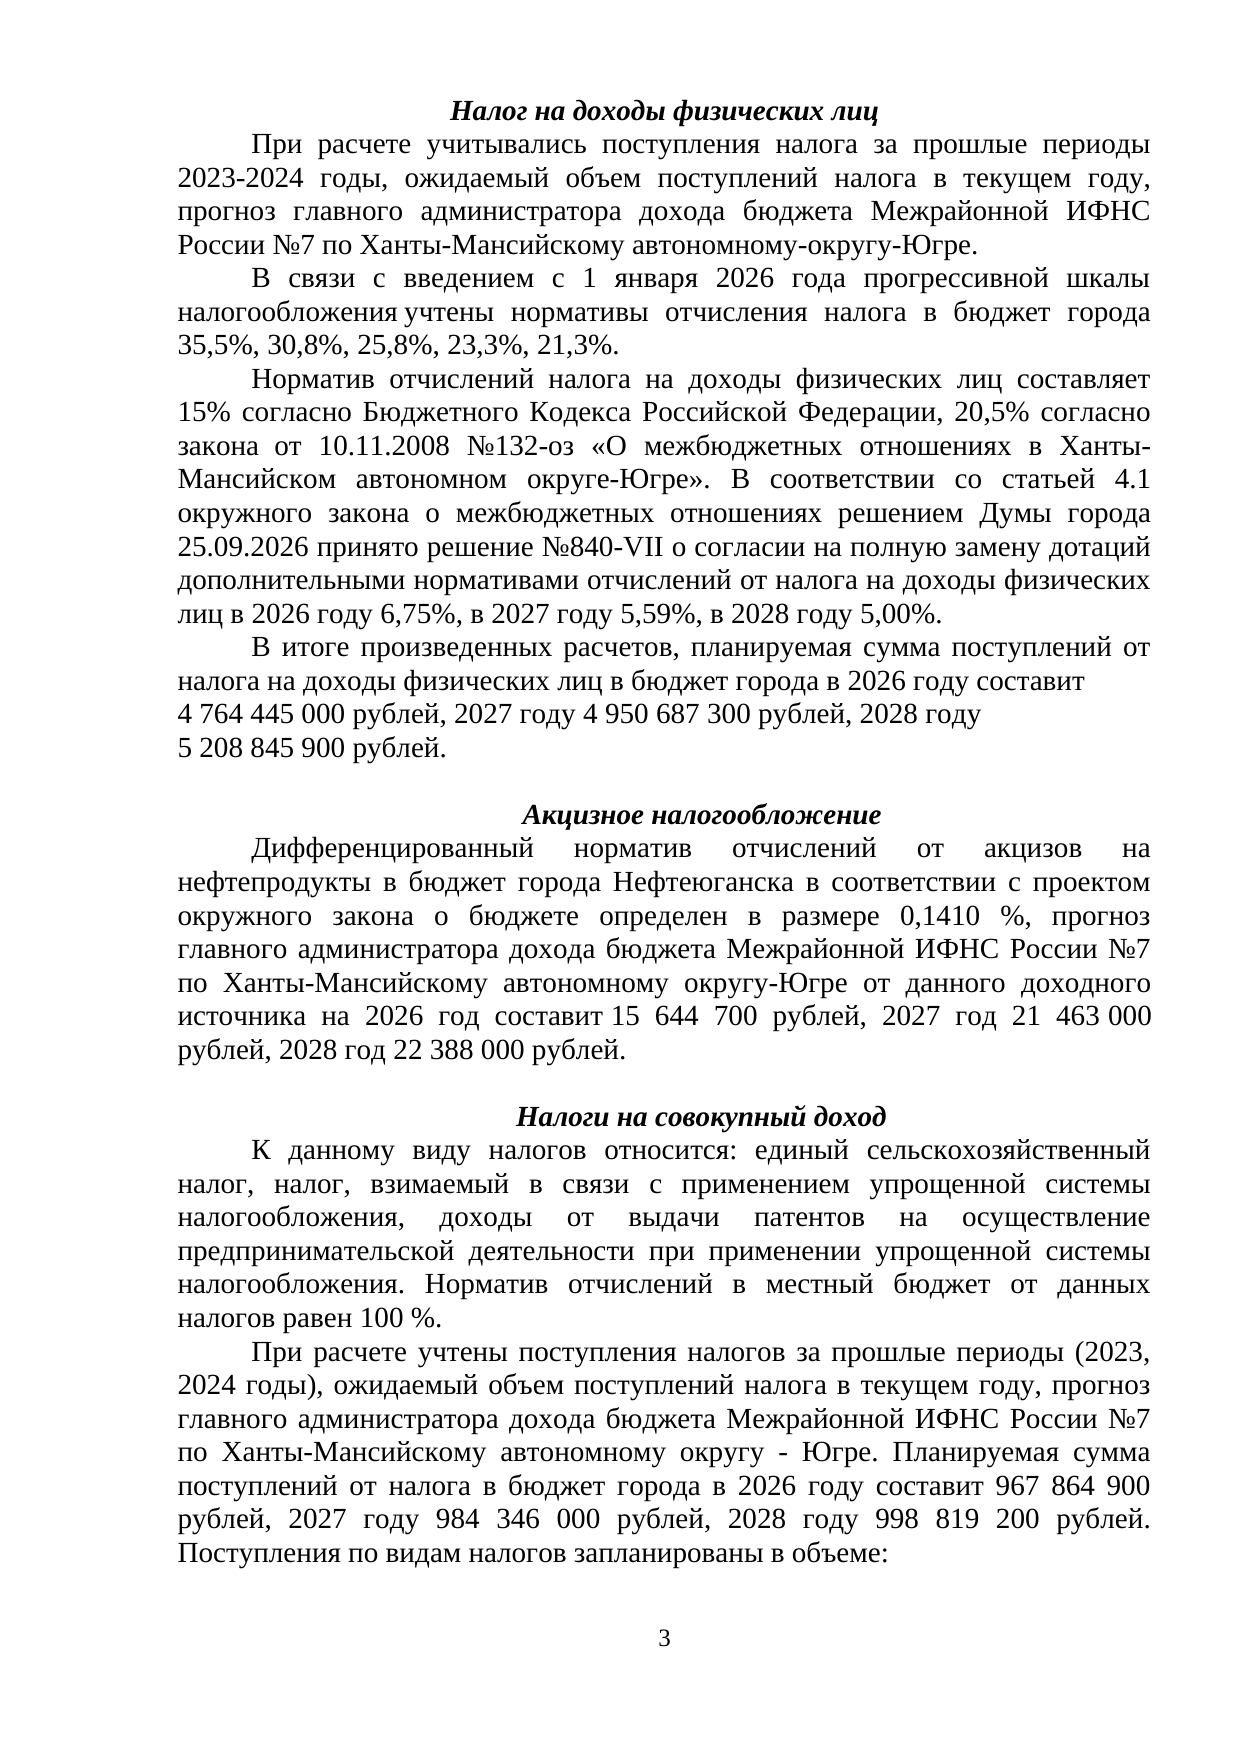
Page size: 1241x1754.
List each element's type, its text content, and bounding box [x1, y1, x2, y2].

text В итоге произведенных расчетов, планируемая сумма поступлений от налога на доходы физических лиц в бюджет города в 2026 году составит 4 764 445 000 рублей, 2027 году 4 950 687 300 рублей, 2028 году 5 208 845 900 рублей. [177, 629, 1152, 763]
text Налог на доходы физических лиц [177, 93, 1152, 126]
text При расчете учитывались поступления налога за прошлые периоды 2023-2024 годы, ожидаемый объем поступлений налога в текущем году, прогноз главного администратора дохода бюджета Межрайонной ИФНС России №7 по Ханты-Мансийскому автономному-округу-Югре. [177, 126, 1152, 260]
text В связи с введением с 1 января 2026 года прогрессивной шкалы налогообложения учтены нормативы отчисления налога в бюджет города 35,5%, 30,8%, 25,8%, 23,3%, 21,3%. [177, 260, 1152, 361]
text Акцизное налогообложение [177, 797, 1152, 831]
text Норматив отчислений налога на доходы физических лиц составляет 15% согласно Бюджетного Кодекса Российской Федерации, 20,5% согласно закона от 10.11.2008 №132-оз «О межбюджетных отношениях в Ханты-Мансийском автономном округе-Югре». В соответствии со статьей 4.1 окружного закона о межбюджетных отношениях решением Думы города 25.09.2026 принято решение №840-VII о согласии на полную замену дотаций дополнительными нормативами отчислений от налога на доходы физических лиц в 2026 году 6,75%, в 2027 году 5,59%, в 2028 году 5,00%. [177, 361, 1152, 629]
text К данному виду налогов относится: единый сельскохозяйственный налог, налог, взимаемый в связи с применением упрощенной системы налогообложения, доходы от выдачи патентов на осуществление предпринимательской деятельности при применении упрощенной системы налогообложения. Норматив отчислений в местный бюджет от данных налогов равен 100 %. [177, 1132, 1152, 1334]
text Налоги на совокупный доход [177, 1099, 1152, 1132]
text При расчете учтены поступления налогов за прошлые периоды (2023, 2024 годы), ожидаемый объем поступлений налога в текущем году, прогноз главного администратора дохода бюджета Межрайонной ИФНС России №7 по Ханты-Мансийскому автономному округу - Югре. Планируемая сумма поступлений от налога в бюджет города в 2026 году составит 967 864 900 рублей, 2027 году 984 346 000 рублей, 2028 году 998 819 200 рублей. Поступления по видам налогов запланированы в объеме: [177, 1334, 1152, 1568]
text Дифференцированный норматив отчислений от акцизов на нефтепродукты в бюджет города Нефтеюганска в соответствии с проектом окружного закона о бюджете определен в размере 0,1410 %, прогноз главного администратора дохода бюджета Межрайонной ИФНС России №7 по Ханты-Мансийскому автономному округу-Югре от данного доходного источника на 2026 год составит 15 644 700 рублей, 2027 год 21 463 000 рублей, 2028 год 22 388 000 рублей. [177, 831, 1152, 1065]
